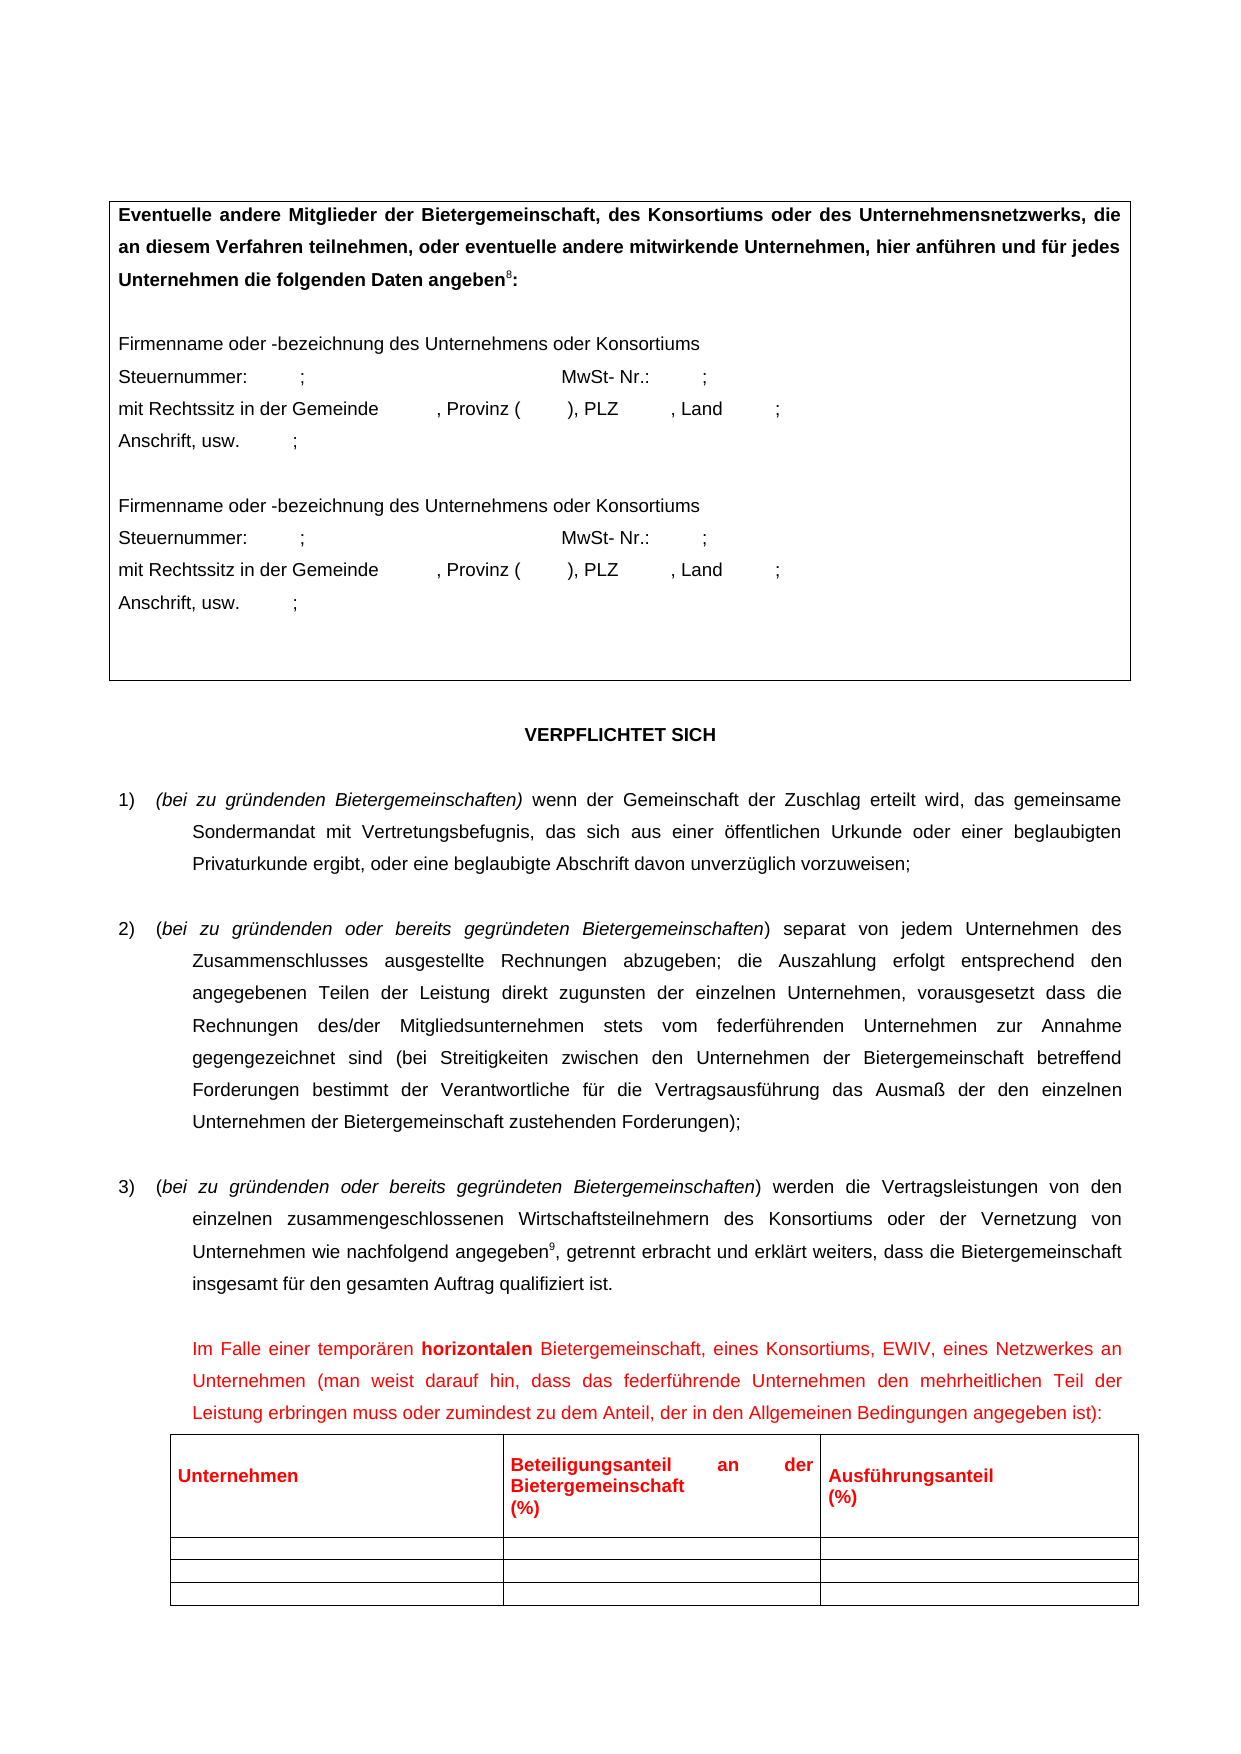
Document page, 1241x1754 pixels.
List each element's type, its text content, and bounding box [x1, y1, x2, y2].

table_header Ausführungsanteil (%) [821, 1435, 1138, 1537]
text mit Rechtssitz in der Gemeinde , Provinz ( ), PLZ , Land ; [110, 556, 1130, 581]
text Eventuelle andere Mitglieder der Bietergemeinschaft, des Konsortiums oder des Unternehmensnetzwerks, die an diesem Verfahren teilnehmen, oder eventuelle andere mitwirkende Unternehmen, hier anführen und für jedes Unternehmen die folgenden Daten angeben: [110, 202, 1130, 290]
table_cell [504, 1560, 820, 1582]
table_header Beteiligungsanteil an der Bietergemeinschaft (%) [504, 1435, 820, 1537]
text Firmenname oder -bezeichnung des Unternehmens oder Konsortiums [110, 330, 1130, 355]
text Steuernummer: ; MwSt- Nr.: ; [110, 362, 1130, 387]
table_cell [821, 1583, 1138, 1604]
table_header Unternehmen [171, 1435, 503, 1537]
table_cell [171, 1583, 503, 1604]
text Im Falle einer temporären horizontalen Bietergemeinschaft, eines Konsortiums, EWIV, eines Netzwerkes an Unternehmen (man weist darauf hin, dass das federführende Unternehmen den mehrheitlichen Teil der Leistung erbringen muss oder zumindest zu dem Anteil, der in den Allgemeinen Bedingungen angegeben ist): [192, 1337, 1122, 1423]
table_cell [171, 1560, 503, 1582]
list (bei zu gründenden oder bereits gegründeten Bietergemeinschaften) separat von jedem Unternehmen des Zusammenschlusses ausgestellte Rechnungen abzugeben; die Auszahlung erfolgt entsprechend den angegebenen Teilen der Leistung direkt zugunsten der einzelnen Unternehmen, vorausgesetzt dass die Rechnungen des/der Mitgliedsunternehmen stets vom federführenden Unternehmen zur Annahme gegengezeichnet sind (bei Streitigkeiten zwischen den Unternehmen der Bietergemeinschaft betreffend Forderungen bestimmt der Verantwortliche für die Vertragsausführung das Ausmaß der den einzelnen Unternehmen der Bietergemeinschaft zustehenden Forderungen); [118, 917, 1122, 1133]
table_cell [504, 1583, 820, 1604]
table_cell [821, 1560, 1138, 1582]
text VERPFLICHTET SICH [118, 724, 1122, 745]
text Anschrift, usw. ; [110, 427, 1130, 452]
table_cell [821, 1538, 1138, 1559]
table_cell [171, 1538, 503, 1559]
text Firmenname oder -bezeichnung des Unternehmens oder Konsortiums [110, 491, 1130, 516]
text Steuernummer: ; MwSt- Nr.: ; [110, 524, 1130, 548]
list (bei zu gründenden Bietergemeinschaften) wenn der Gemeinschaft der Zuschlag erteilt wird, das gemeinsame Sondermandat mit Vertretungsbefugnis, das sich aus einer öffentlichen Urkunde oder einer beglaubigten Privaturkunde ergibt, oder eine beglaubigte Abschrift davon unverzüglich vorzuweisen; [118, 788, 1122, 874]
text mit Rechtssitz in der Gemeinde , Provinz ( ), PLZ , Land ; [110, 394, 1130, 419]
table_cell [504, 1538, 820, 1559]
text Anschrift, usw. ; [110, 588, 1130, 613]
list (bei zu gründenden oder bereits gegründeten Bietergemeinschaften) werden die Vertragsleistungen von den einzelnen zusammengeschlossenen Wirtschaftsteilnehmern des Konsortiums oder der Vernetzung von Unternehmen wie nachfolgend angegeben, getrennt erbracht und erklärt weiters, dass die Bietergemeinschaft insgesamt für den gesamten Auftrag qualifiziert ist. [118, 1176, 1122, 1294]
